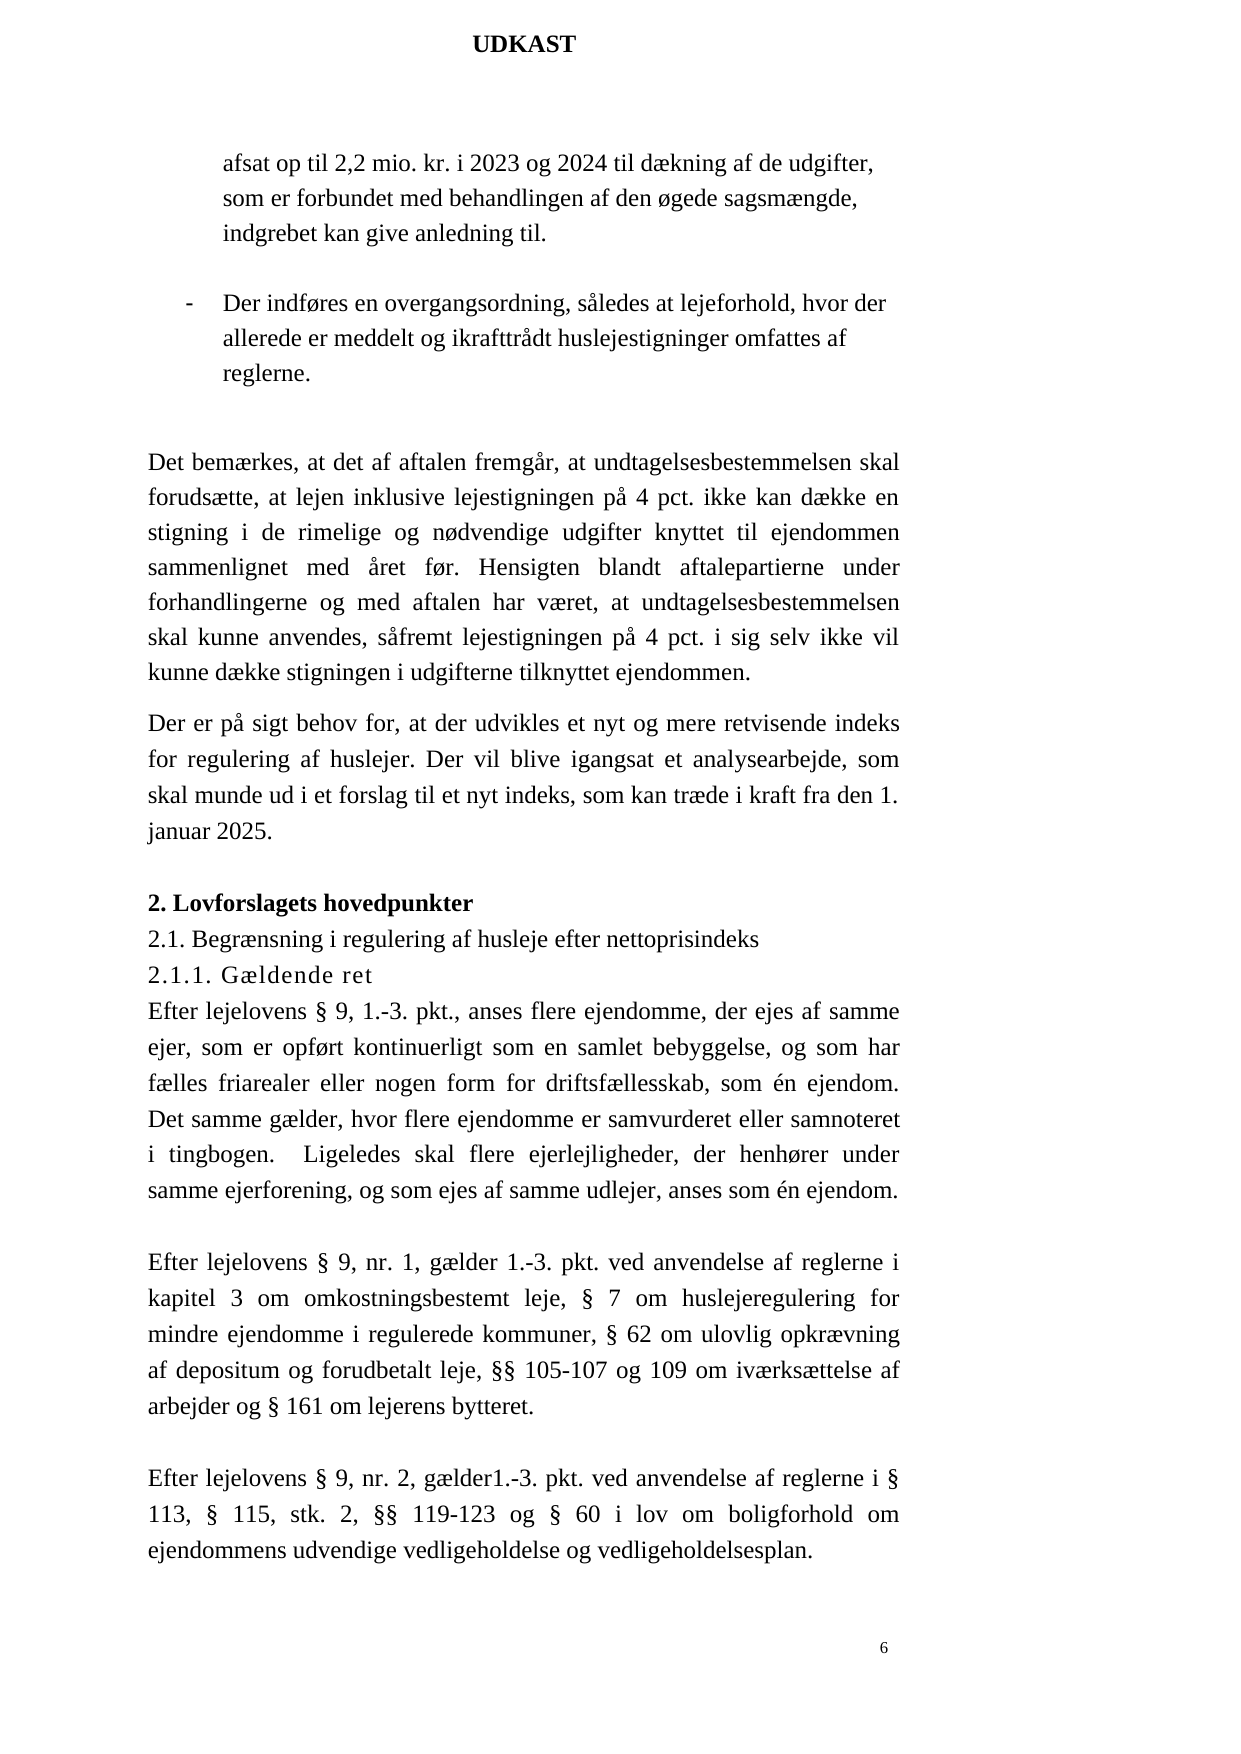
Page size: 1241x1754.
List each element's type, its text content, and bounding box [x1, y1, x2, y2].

text Efter lejelovens § 9, nr. 2, gælder1.-3. pkt. ved anvendelse af reglerne i § 113, § 115, stk. 2, §§ 119-123 og § 60 i lov om boligforhold om ejendommens udvendige vedligeholdelse og vedligeholdelsesplan. [148, 1463, 901, 1564]
subtitle 2.1.1. Gældende ret [148, 960, 901, 989]
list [185, 148, 901, 246]
list Der indføres en overgangsordning, således at lejeforhold, hvor der allerede er meddelt og ikrafttrådt huslejestigninger omfattes af reglerne. [185, 288, 901, 387]
subtitle 2. Lovforslagets hovedpunkter [148, 888, 901, 917]
subtitle Efter lejelovens § 9, 1.-3. pkt., anses flere ejendomme, der ejes af samme ejer, som er opført kontinuerligt som en samlet bebyggelse, og som har fælles friarealer eller nogen form for driftsfællesskab, som én ejendom. Det samme gælder, hvor flere ejendomme er samvurderet eller samnoteret i tingbogen. Ligeledes skal flere ejerlejligheder, der henhører under samme ejerforening, og som ejes af samme udlejer, anses som én ejendom. [148, 996, 901, 1204]
text Der er på sigt behov for, at der udvikles et nyt og mere retvisende indeks for regulering af huslejer. Der vil blive igangsat et analysearbejde, som skal munde ud i et forslag til et nyt indeks, som kan træde i kraft fra den 1. januar 2025. [148, 708, 901, 845]
text Det bemærkes, at det af aftalen fremgår, at undtagelsesbestemmelsen skal forudsætte, at lejen inklusive lejestigningen på 4 pct. ikke kan dække en stigning i de rimelige og nødvendige udgifter knyttet til ejendommen sammenlignet med året før. Hensigten blandt aftalepartierne under forhandlingerne og med aftalen har været, at undtagelsesbestemmelsen skal kunne anvendes, såfremt lejestigningen på 4 pct. i sig selv ikke vil kunne dække stigningen i udgifterne tilknyttet ejendommen. [148, 447, 901, 685]
text Efter lejelovens § 9, nr. 1, gælder 1.-3. pkt. ved anvendelse af reglerne i kapitel 3 om omkostningsbestemt leje, § 7 om huslejeregulering for mindre ejendomme i regulerede kommuner, § 62 om ulovlig opkrævning af depositum og forudbetalt leje, §§ 105-107 og 109 om iværksættelse af arbejder og § 161 om lejerens bytteret. [148, 1247, 901, 1420]
subtitle 2.1. Begrænsning i regulering af husleje efter nettoprisindeks [148, 924, 901, 953]
